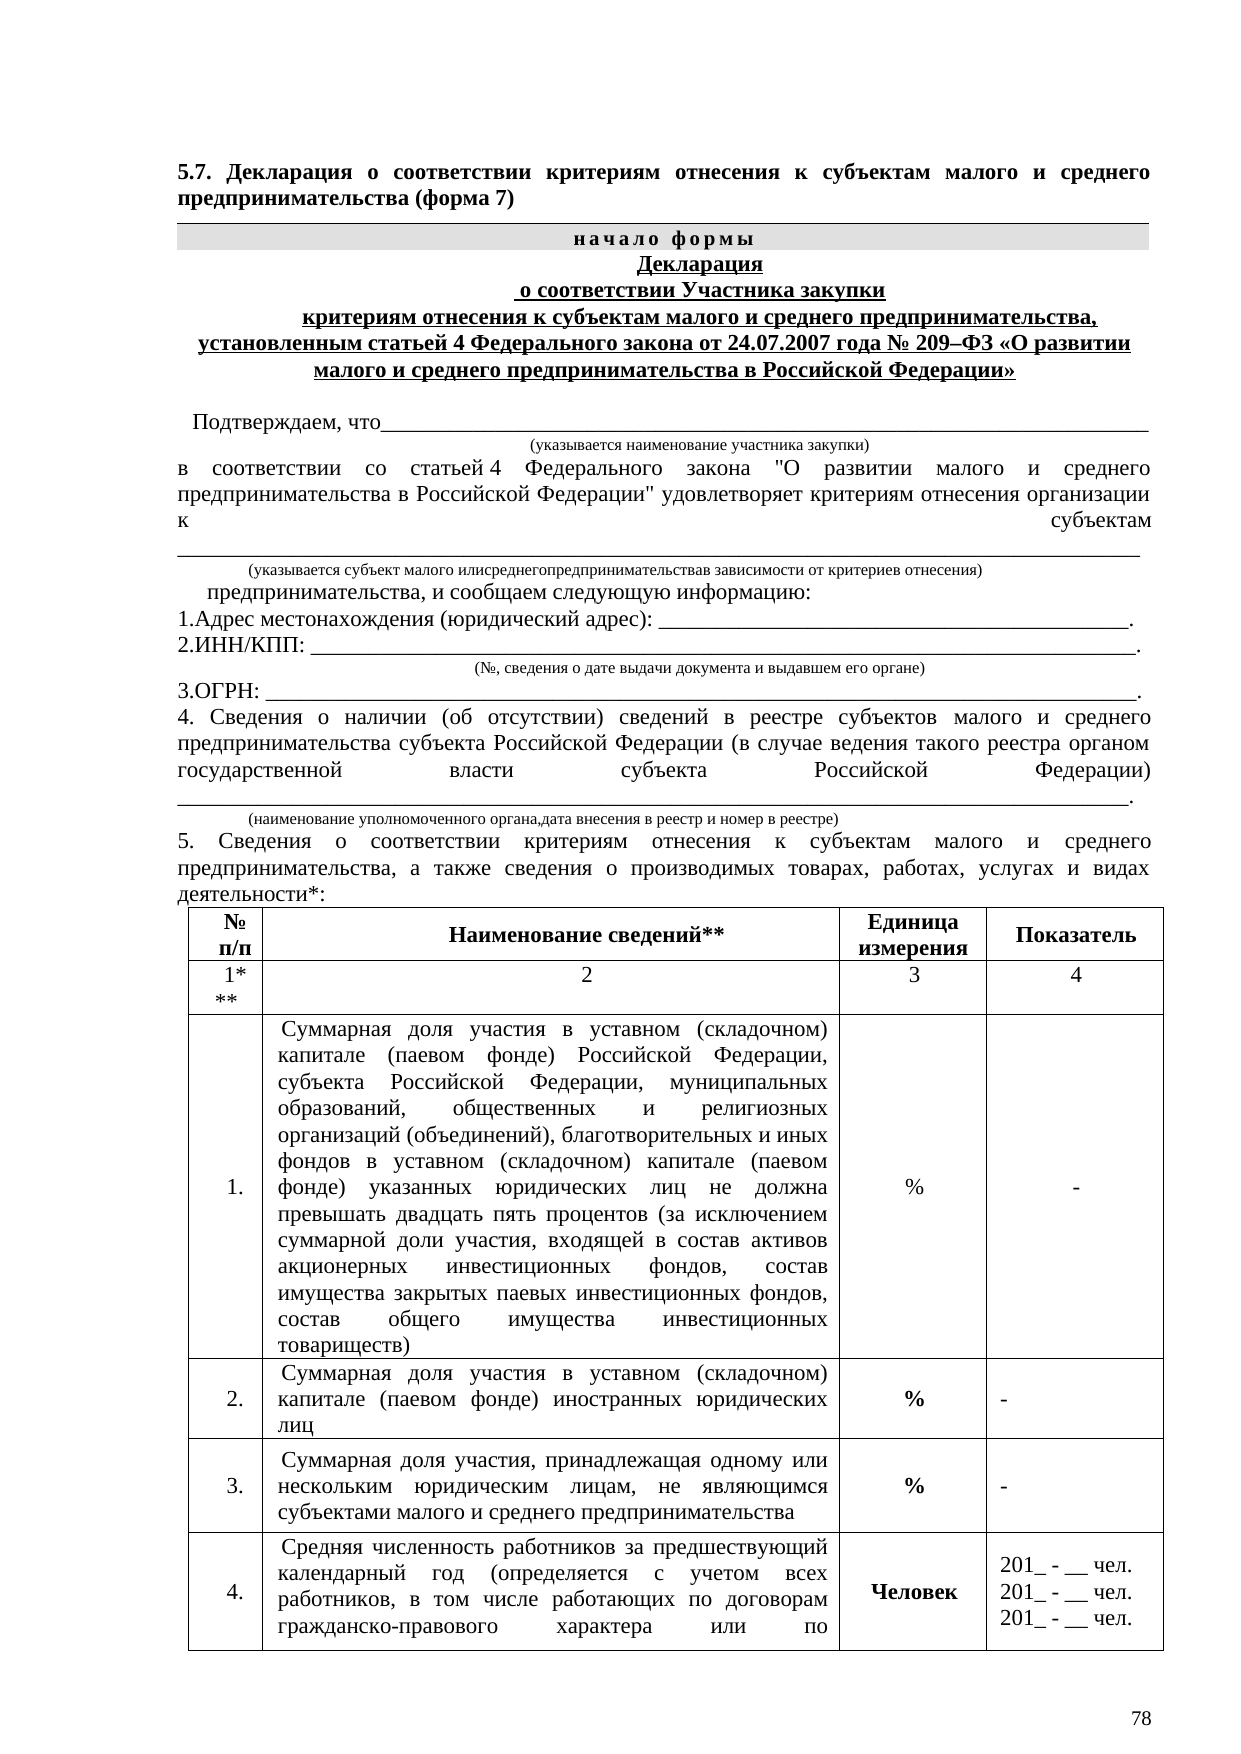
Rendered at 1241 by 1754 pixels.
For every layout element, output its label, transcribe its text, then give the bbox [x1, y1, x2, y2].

table_cell 2 [263, 961, 839, 1014]
table_header Показатель [987, 908, 1163, 960]
text в соответствии со статьей 4 Федерального закона "О развитии малого и среднего предпринимательства в Российской Федерации" удовлетворяет критериям отнесения организации к субъектам ____________________________________________________________________________________ [177, 454, 1152, 559]
table_cell 1. [189, 1015, 262, 1358]
table_cell Суммарная доля участия в уставном (складочном) капитале (паевом фонде) Российской Федерации, субъекта Российской Федерации, муниципальных образований, общественных и религиозных организаций (объединений), благотворительных и иных фондов в уставном (складочном) капитале (паевом фонде) указанных юридических лиц не должна превышать двадцать пять процентов (за исключением суммарной доли участия, входящей в состав активов акционерных инвестиционных фондов, состав имущества закрытых паевых инвестиционных фондов, состав общего имущества инвестиционных товариществ) [263, 1015, 839, 1358]
text (наименование уполномоченного органа,дата внесения в реестр и номер в реестре) [177, 808, 1152, 828]
table_header № п/п [189, 908, 262, 960]
table_cell 4 [987, 961, 1163, 1014]
table_cell % [840, 1439, 986, 1532]
table_cell 2. [189, 1359, 262, 1438]
text 3.ОГРН: ____________________________________________________________________________. [177, 677, 1152, 703]
text (указывается субъект малого илисреднегопредпринимательствав зависимости от критериев отнесения) [177, 559, 1152, 578]
text (указывается наименование участника закупки) [177, 435, 1152, 454]
table_header Единица измерения [840, 908, 986, 960]
table_header Наименование сведений** [263, 908, 839, 960]
text начало формы [177, 224, 1149, 250]
table_cell % [840, 1359, 986, 1438]
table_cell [263, 1533, 839, 1649]
text предпринимательства, и сообщаем следующую информацию: [177, 578, 1152, 605]
text 1.Адрес местонахождения (юридический адрес): _________________________________________. [177, 605, 1152, 631]
text 2.ИНН/КПП: ________________________________________________________________________. [177, 631, 1152, 657]
text (№, сведения о дате выдачи документа и выдавшем его органе) [177, 657, 1152, 677]
text Подтверждаем, что___________________________________________________________________ [177, 408, 1152, 435]
table_cell Человек [840, 1533, 986, 1649]
table_cell Суммарная доля участия, принадлежащая одному или нескольким юридическим лицам, не являющимся субъектами малого и среднего предпринимательства [263, 1439, 839, 1532]
table_cell 1*** [189, 961, 262, 1014]
text о соответствии Участника закупки [177, 277, 1152, 303]
table_cell 3 [840, 961, 986, 1014]
table_cell - [987, 1015, 1163, 1358]
table_cell - [987, 1359, 1163, 1438]
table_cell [987, 1533, 1163, 1649]
text 5.7. Декларация о соответствии критериям отнесения к субъектам малого и среднего предпринимательства (форма 7) [177, 158, 1152, 211]
table_cell - [987, 1439, 1163, 1532]
table_cell Суммарная доля участия в уставном (складочном) капитале (паевом фонде) иностранных юридических лиц [263, 1359, 839, 1438]
table_cell % [840, 1015, 986, 1358]
table_cell 4. [189, 1533, 262, 1649]
text критериям отнесения к субъектам малого и среднего предпринимательства, установленным статьей 4 Федерального закона от 24.07.2007 года № 209–ФЗ «О развитии малого и среднего предпринимательства в Российской Федерации» [177, 303, 1152, 382]
text 4. Сведения о наличии (об отсутствии) сведений в реестре субъектов малого и среднего предпринимательства субъекта Российской Федерации (в случае ведения такого реестра органом государственной власти субъекта Российской Федерации) ___________________________________________________________________________________. [177, 703, 1152, 808]
text Декларация [177, 250, 1152, 277]
table_cell 3. [189, 1439, 262, 1532]
text 5. Сведения о соответствии критериям отнесения к субъектам малого и среднего предпринимательства, а также сведения о производимых товарах, работах, услугах и видах деятельности*: [177, 828, 1152, 907]
